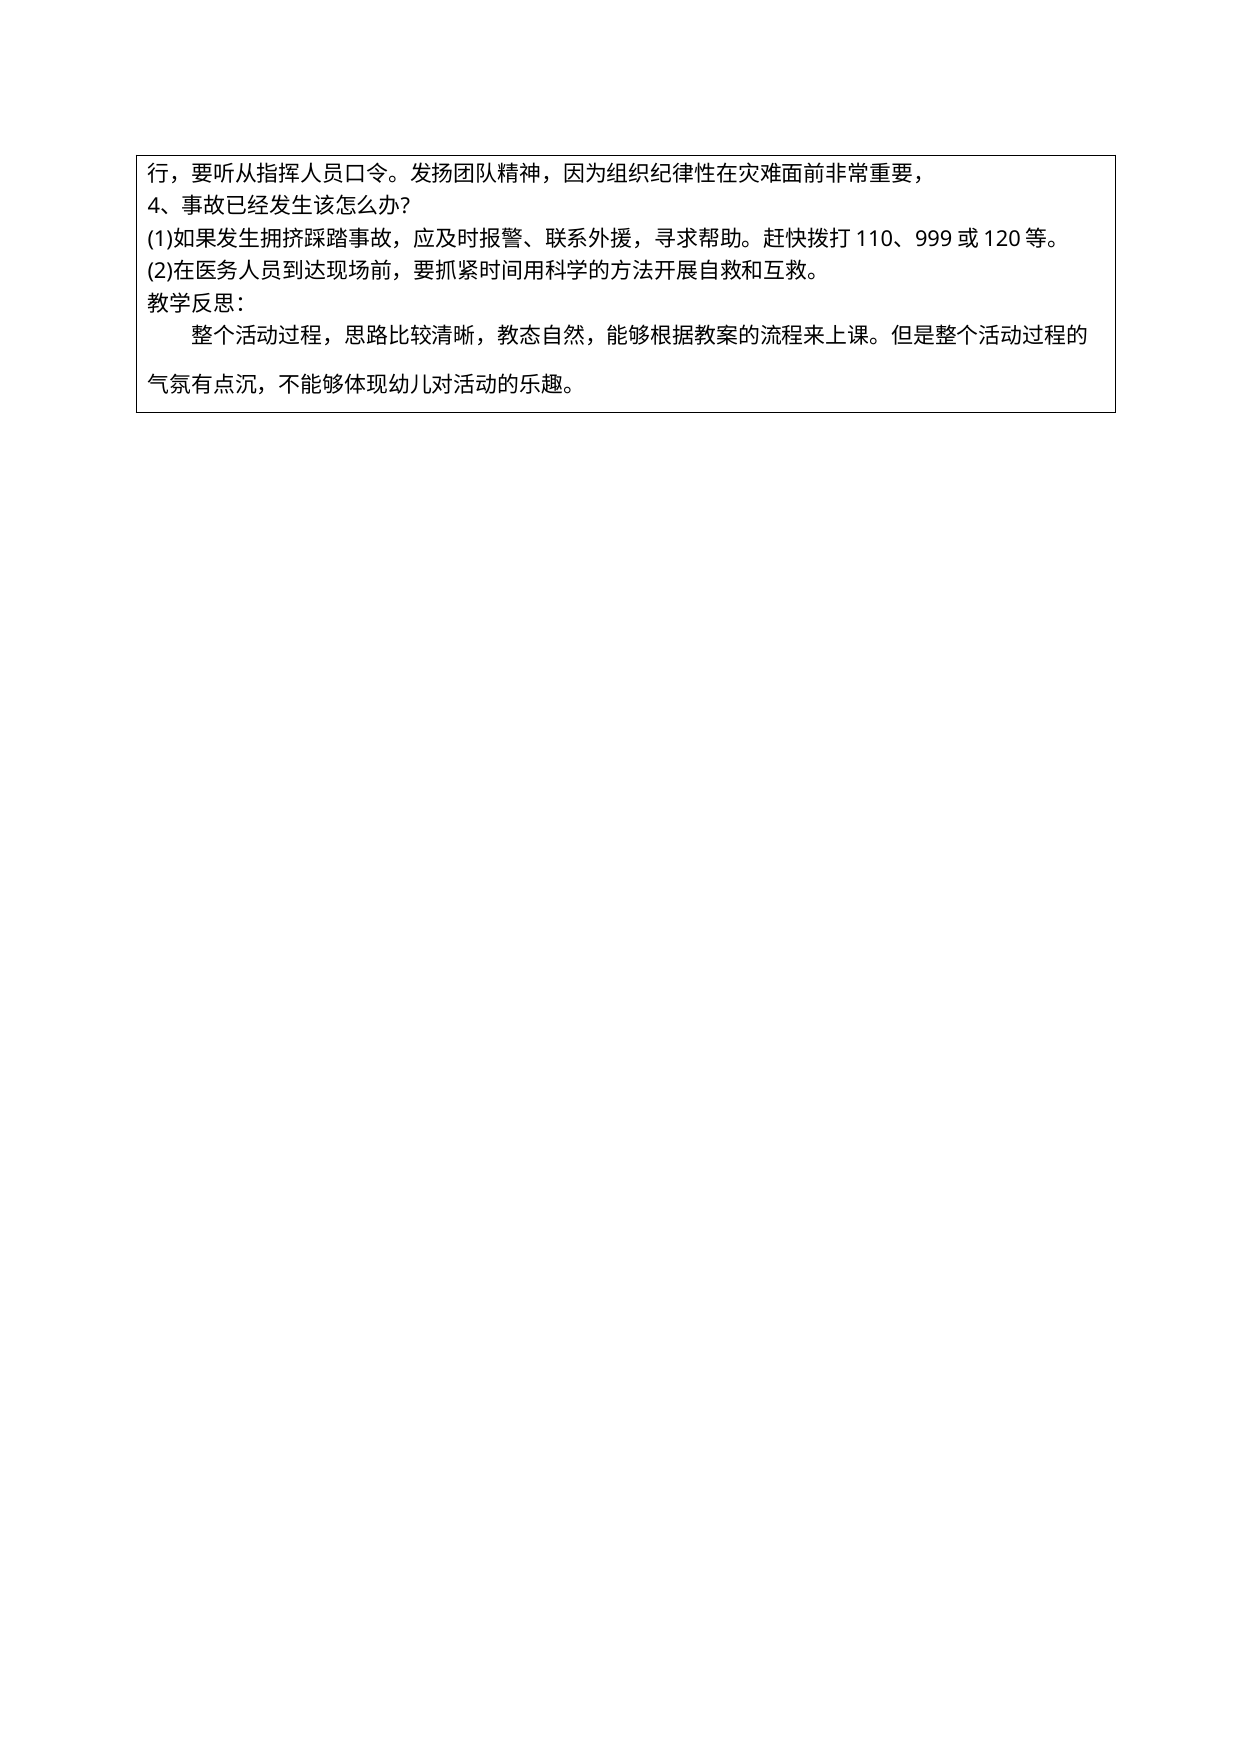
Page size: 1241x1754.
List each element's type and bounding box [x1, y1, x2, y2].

table_cell [137, 156, 1115, 412]
